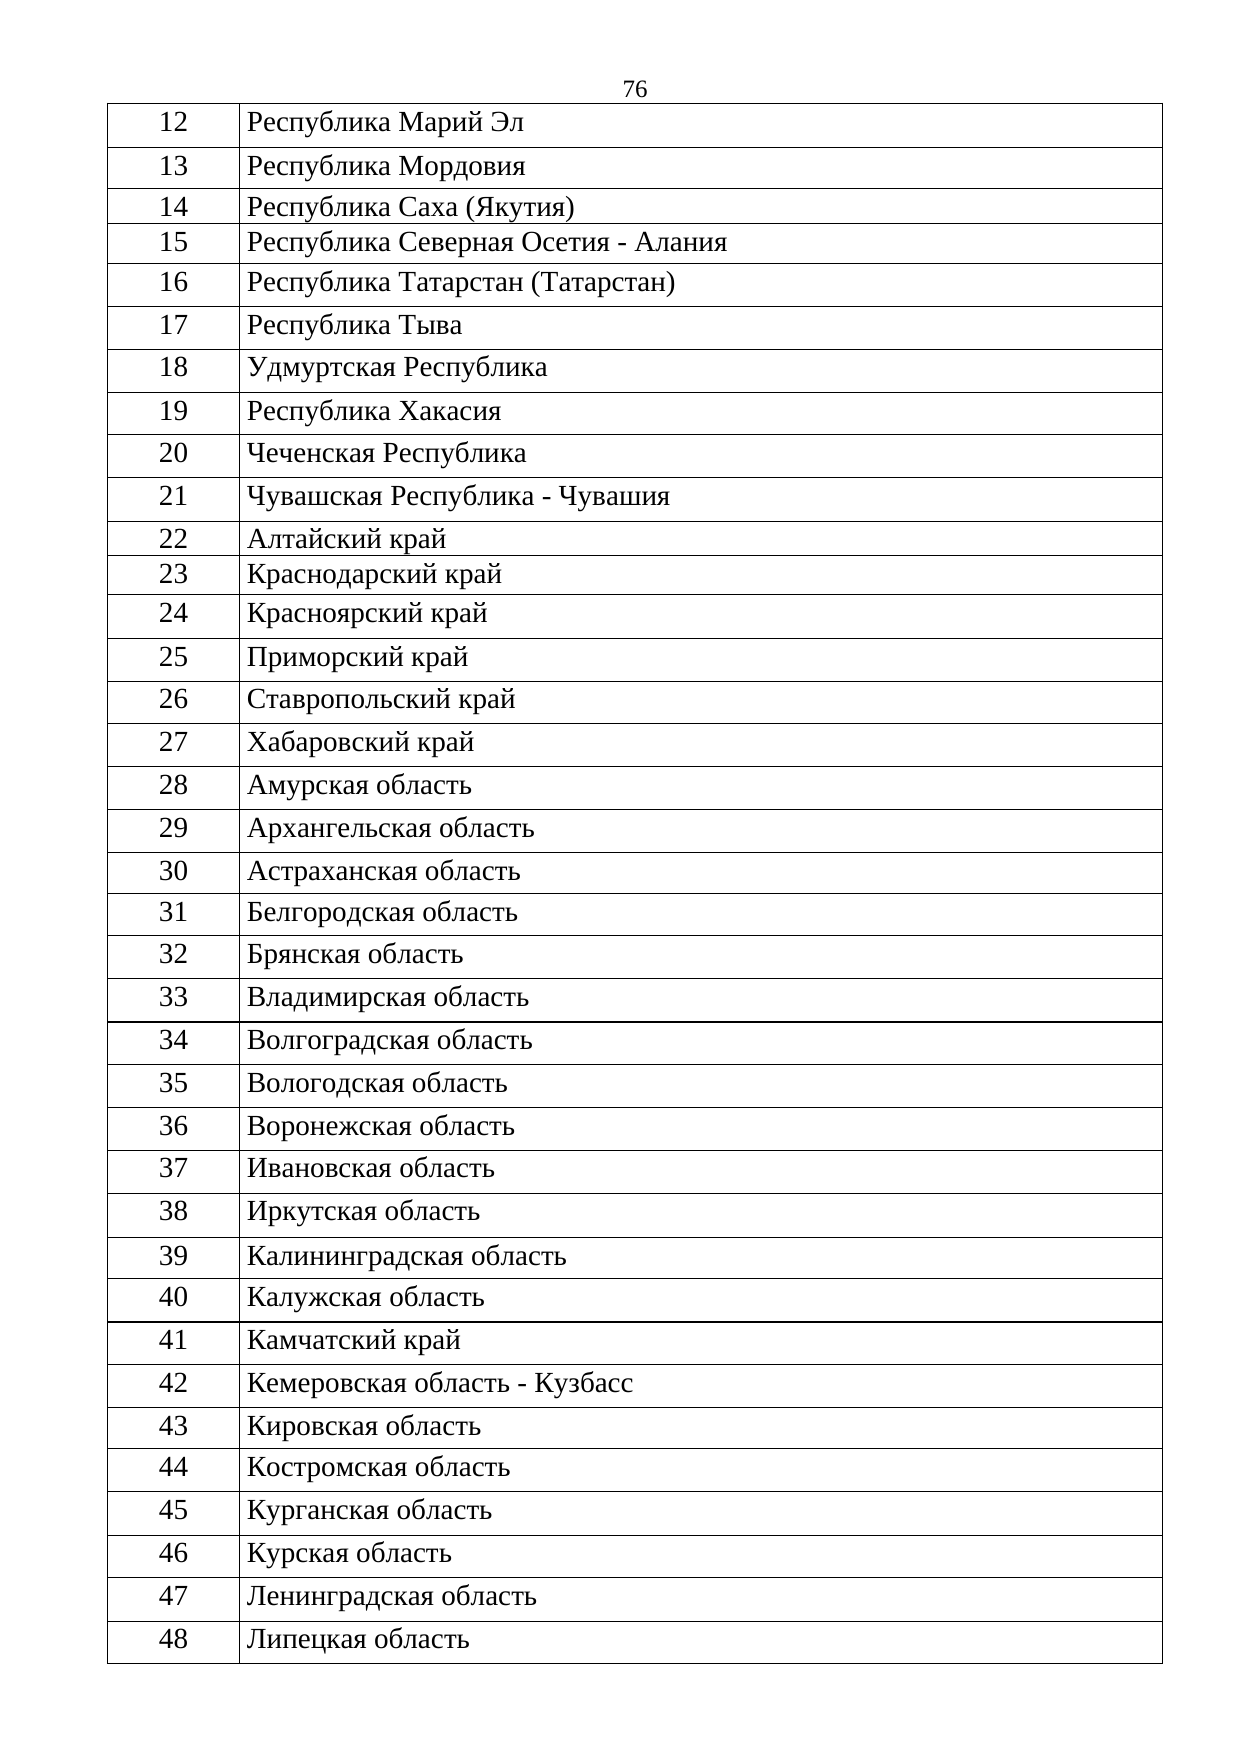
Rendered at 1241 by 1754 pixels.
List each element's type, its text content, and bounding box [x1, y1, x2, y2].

table_cell Чувашская Республика - Чувашия [240, 478, 1162, 521]
table_cell 45 [108, 1492, 239, 1534]
table_cell Чеченская Республика [240, 435, 1162, 477]
table_cell 27 [108, 724, 239, 766]
table_cell Камчатский край [240, 1323, 1162, 1364]
table_cell 19 [108, 393, 239, 434]
table_cell Амурская область [240, 767, 1162, 809]
table_cell Краснодарский край [240, 556, 1162, 594]
table_cell Курганская область [240, 1492, 1162, 1534]
table_cell Калужская область [240, 1279, 1162, 1321]
table_cell Республика Хакасия [240, 393, 1162, 434]
table_cell 14 [108, 189, 239, 223]
table_cell Брянская область [240, 936, 1162, 978]
table_cell Курская область [240, 1536, 1162, 1577]
table_cell Алтайский край [240, 522, 1162, 555]
table_cell 39 [108, 1238, 239, 1278]
table_cell Архангельская область [240, 810, 1162, 852]
table_cell Ленинградская область [240, 1578, 1162, 1621]
table_cell 25 [108, 639, 239, 681]
table_cell 17 [108, 307, 239, 348]
table_cell Астраханская область [240, 853, 1162, 893]
table_cell Ставропольский край [240, 682, 1162, 723]
table_cell Республика Саха (Якутия) [240, 189, 1162, 223]
table_cell 18 [108, 350, 239, 392]
table_cell 36 [108, 1108, 239, 1149]
table_cell Владимирская область [240, 979, 1162, 1021]
table_cell Республика Татарстан (Татарстан) [240, 264, 1162, 306]
table_cell Республика Марий Эл [240, 104, 1162, 147]
table_cell 33 [108, 979, 239, 1021]
table_cell 35 [108, 1065, 239, 1107]
table_cell 22 [108, 522, 239, 555]
table_cell 24 [108, 595, 239, 638]
table_cell Костромская область [240, 1449, 1162, 1491]
table_cell 34 [108, 1023, 239, 1064]
table_cell Волгоградская область [240, 1023, 1162, 1064]
table_cell Воронежская область [240, 1108, 1162, 1149]
table_cell Республика Северная Осетия - Алания [240, 224, 1162, 263]
table_cell 13 [108, 148, 239, 188]
table_cell 29 [108, 810, 239, 852]
table_cell 38 [108, 1194, 239, 1237]
table_cell Иркутская область [240, 1194, 1162, 1237]
table_cell Приморский край [240, 639, 1162, 681]
table_cell 26 [108, 682, 239, 723]
table_cell 21 [108, 478, 239, 521]
table_cell 40 [108, 1279, 239, 1321]
table_cell 16 [108, 264, 239, 306]
table_cell Республика Мордовия [240, 148, 1162, 188]
table_cell Ивановская область [240, 1151, 1162, 1192]
table_cell 41 [108, 1323, 239, 1364]
table_cell 15 [108, 224, 239, 263]
table_cell 37 [108, 1151, 239, 1192]
table_cell 20 [108, 435, 239, 477]
table_cell Калининградская область [240, 1238, 1162, 1278]
table_cell Липецкая область [240, 1622, 1162, 1663]
table_cell 47 [108, 1578, 239, 1621]
table_cell Кировская область [240, 1408, 1162, 1448]
table_cell 28 [108, 767, 239, 809]
table_cell 43 [108, 1408, 239, 1448]
table_cell 48 [108, 1622, 239, 1663]
table_cell 32 [108, 936, 239, 978]
table_cell Хабаровский край [240, 724, 1162, 766]
table_cell 31 [108, 894, 239, 935]
table_cell 44 [108, 1449, 239, 1491]
table_cell 46 [108, 1536, 239, 1577]
table_cell 30 [108, 853, 239, 893]
table_cell Белгородская область [240, 894, 1162, 935]
table_cell 42 [108, 1365, 239, 1407]
table_cell 23 [108, 556, 239, 594]
table_cell Красноярский край [240, 595, 1162, 638]
table_cell 12 [108, 104, 239, 147]
table_cell Удмуртская Республика [240, 350, 1162, 392]
table_cell Вологодская область [240, 1065, 1162, 1107]
table_cell Республика Тыва [240, 307, 1162, 348]
table_cell Кемеровская область - Кузбасс [240, 1365, 1162, 1407]
